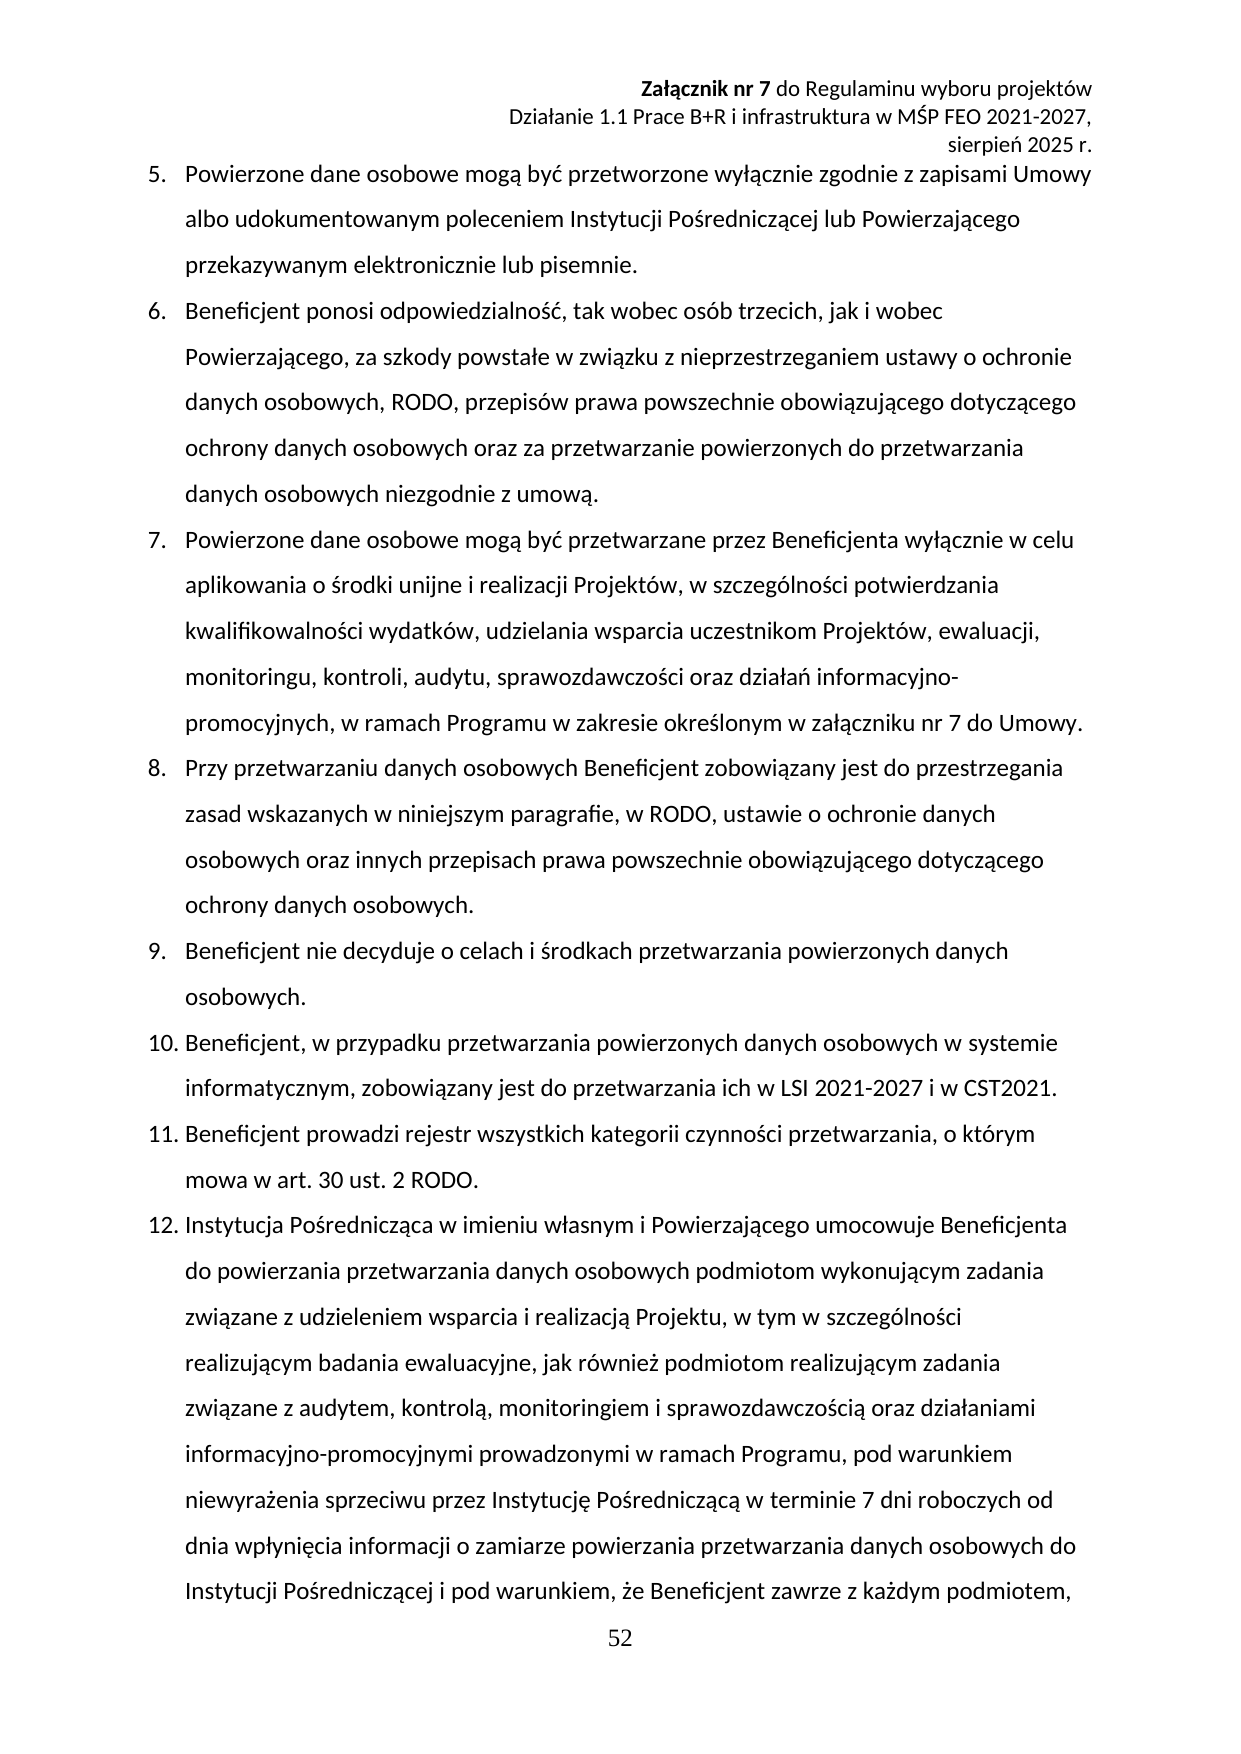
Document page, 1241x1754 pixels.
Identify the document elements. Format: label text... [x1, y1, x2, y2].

list Powierzone dane osobowe mogą być przetwarzane przez Beneficjenta wyłącznie w celu aplikowania o środki unijne i realizacji Projektów, w szczególności potwierdzania kwalifikowalności wydatków, udzielania wsparcia uczestnikom Projektów, ewaluacji, monitoringu, kontroli, audytu, sprawozdawczości oraz działań informacyjno-promocyjnych, w ramach Programu w zakresie określonym w załączniku nr 7 do Umowy. [148, 524, 1092, 737]
list Beneficjent prowadzi rejestr wszystkich kategorii czynności przetwarzania, o którym mowa w art. 30 ust. 2 RODO. [148, 1118, 1092, 1194]
list Powierzone dane osobowe mogą być przetworzone wyłącznie zgodnie z zapisami Umowy albo udokumentowanym poleceniem Instytucji Pośredniczącej lub Powierzającego przekazywanym elektronicznie lub pisemnie. [148, 158, 1092, 280]
list Przy przetwarzaniu danych osobowych Beneficjent zobowiązany jest do przestrzegania zasad wskazanych w niniejszym paragrafie, w RODO, ustawie o ochronie danych osobowych oraz innych przepisach prawa powszechnie obowiązującego dotyczącego ochrony danych osobowych. [148, 752, 1092, 920]
list Beneficjent nie decyduje o celach i środkach przetwarzania powierzonych danych osobowych. [148, 935, 1092, 1012]
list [148, 1210, 1092, 1606]
list Beneficjent, w przypadku przetwarzania powierzonych danych osobowych w systemie informatycznym, zobowiązany jest do przetwarzania ich w LSI 2021-2027 i w CST2021. [148, 1027, 1092, 1103]
list Beneficjent ponosi odpowiedzialność, tak wobec osób trzecich, jak i wobec Powierzającego, za szkody powstałe w związku z nieprzestrzeganiem ustawy o ochronie danych osobowych, RODO, przepisów prawa powszechnie obowiązującego dotyczącego ochrony danych osobowych oraz za przetwarzanie powierzonych do przetwarzania danych osobowych niezgodnie z umową. [148, 295, 1092, 508]
